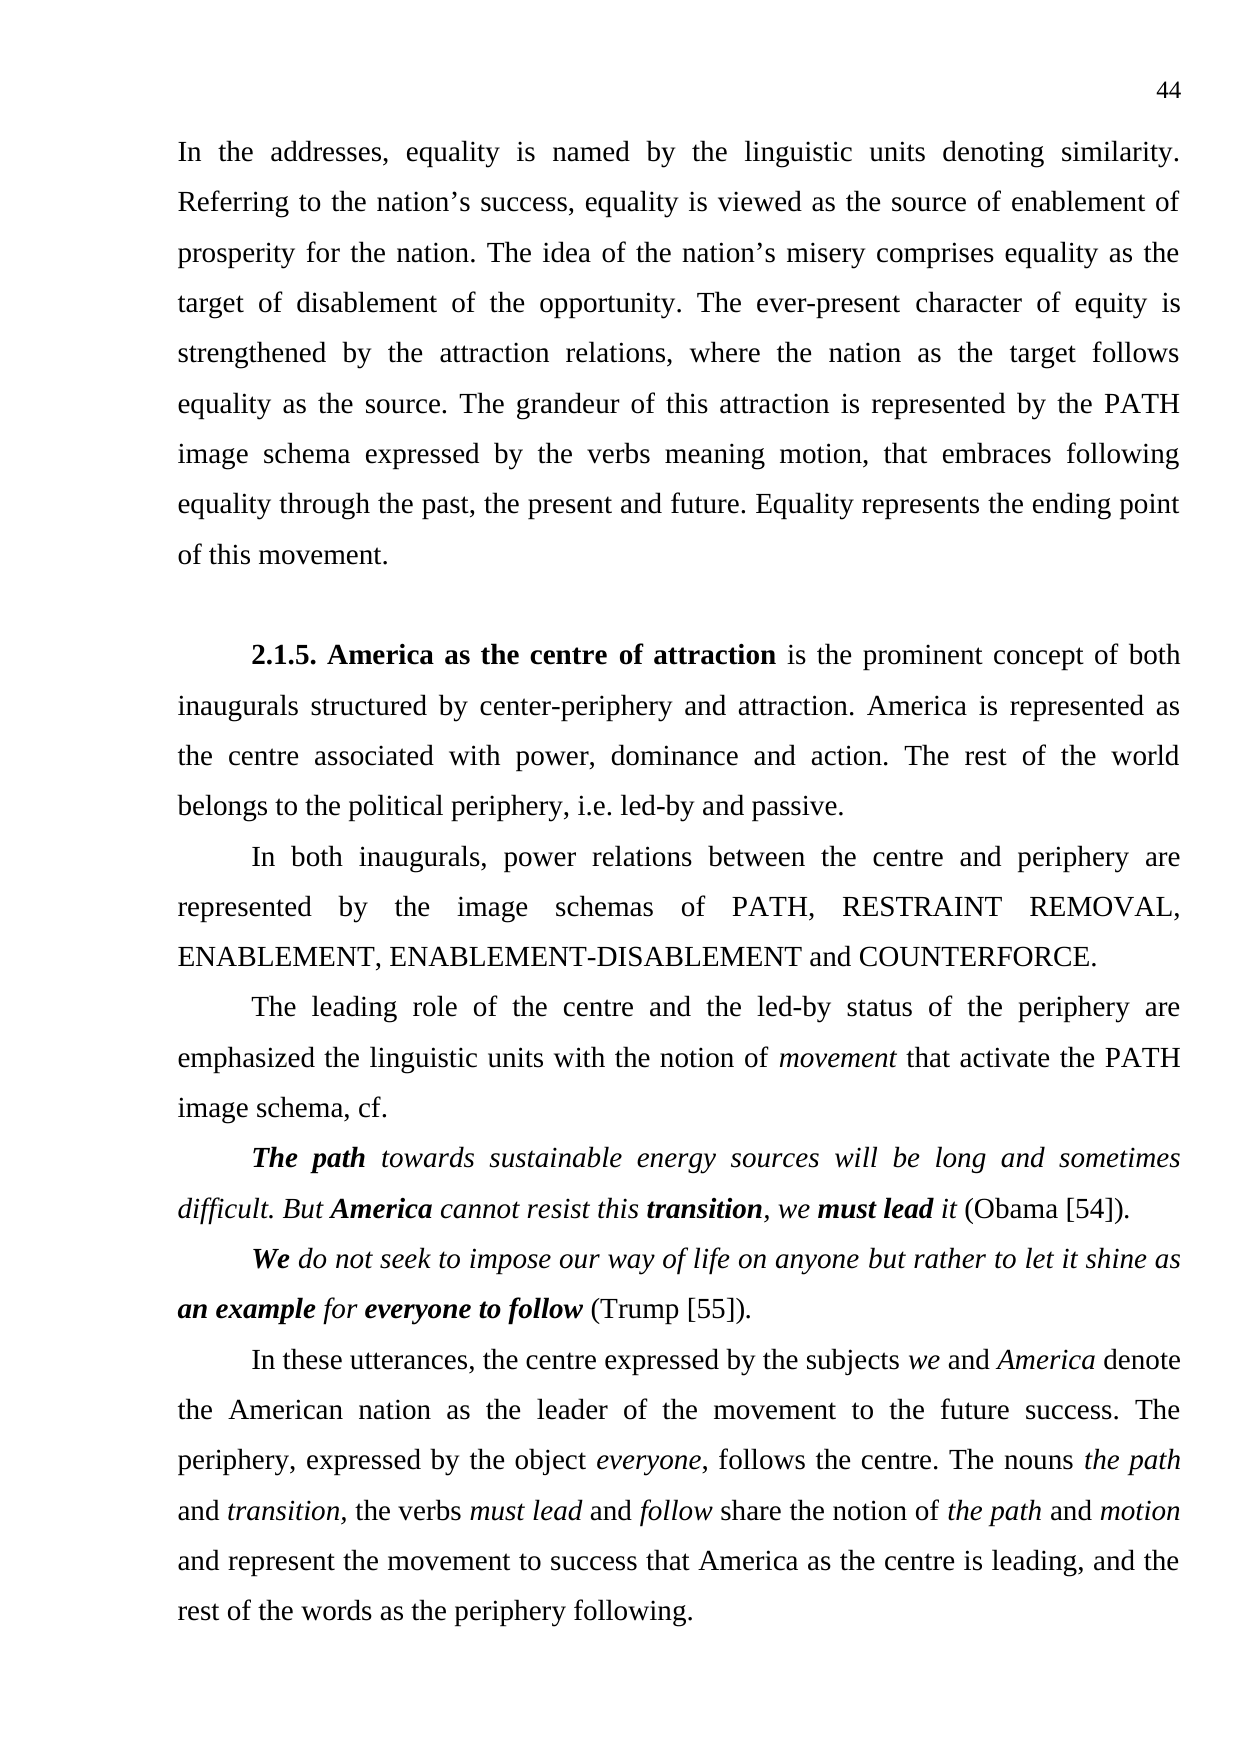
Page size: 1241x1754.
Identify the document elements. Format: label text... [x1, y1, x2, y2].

subtitle 2.1.5. America as the centre of attraction is the prominent concept of both inaugurals structured by center-periphery and attraction. America is represented as the centre associated with power, dominance and action. The rest of the world belongs to the political periphery, i.e. led-by and passive. [177, 637, 1181, 822]
text The path towards sustainable energy sources will be long and sometimes difficult. But America cannot resist this transition, we must lead it (Obama [54]). [177, 1141, 1181, 1224]
text In both inaugurals, power relations between the centre and periphery are represented by the image schemas of PATH, RESTRAINT REMOVAL, ENABLEMENT, ENABLEMENT-DISABLEMENT and COUNTERFORCE. [177, 839, 1181, 973]
text The leading role of the centre and the led-by status of the periphery are emphasized the linguistic units with the notion of movement that activate the PATH image schema, cf. [177, 989, 1181, 1124]
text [177, 134, 1181, 570]
text In these utterances, the centre expressed by the subjects we and America denote the American nation as the leader of the movement to the future success. The periphery, expressed by the object everyone, follows the centre. The nouns the path and transition, the verbs must lead and follow share the notion of the path and motion and represent the movement to success that America as the centre is leading, and the rest of the words as the periphery following. [177, 1342, 1181, 1627]
text We do not seek to impose our way of life on anyone but rather to let it shine as an example for everyone to follow (Trump [55]). [177, 1241, 1181, 1325]
